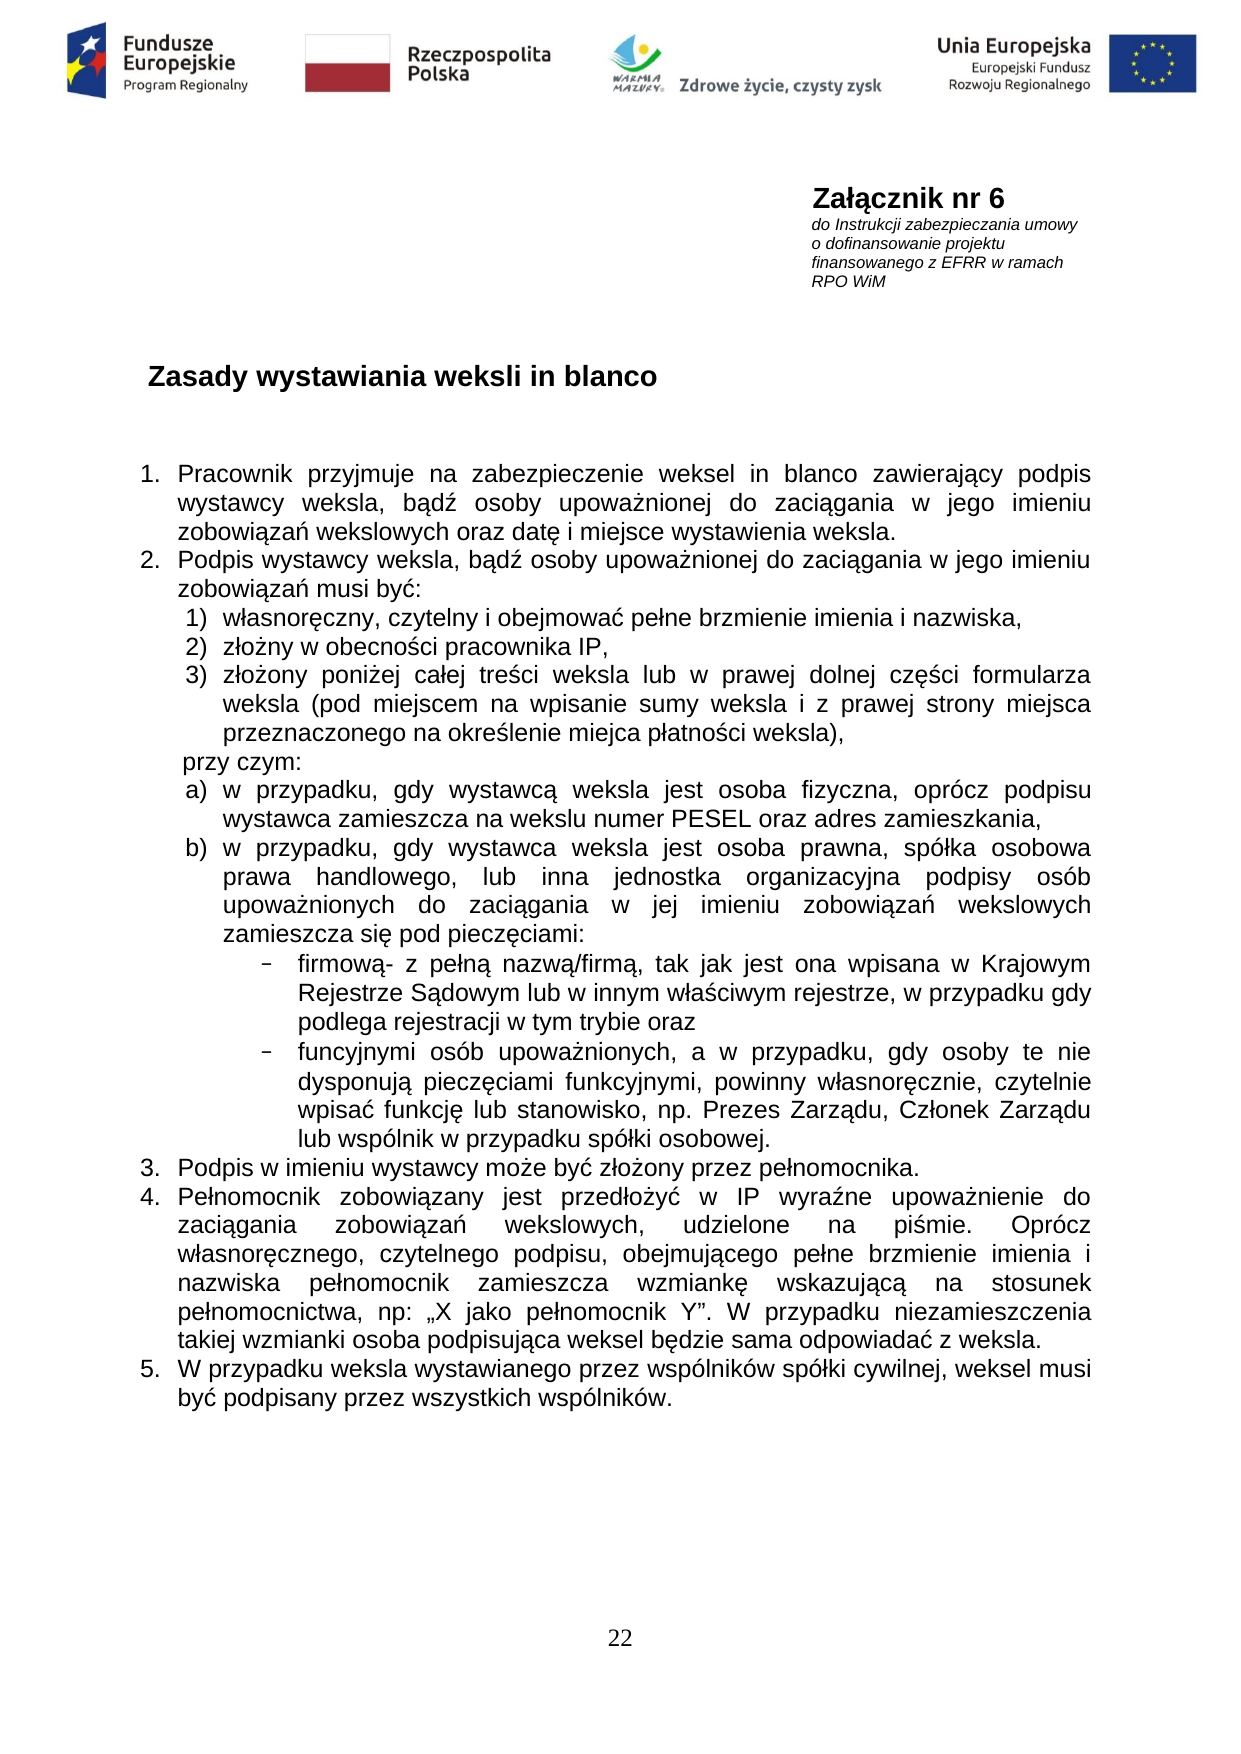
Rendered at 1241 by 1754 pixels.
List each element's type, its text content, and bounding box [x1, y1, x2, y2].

list W przypadku weksla wystawianego przez wspólników spółki cywilnej, weksel musi być podpisany przez wszystkich wspólników. [140, 1354, 1092, 1411]
list w przypadku, gdy wystawcą weksla jest osoba fizyczna, oprócz podpisu wystawca zamieszcza na wekslu numer PESEL oraz adres zamieszkania, [185, 775, 1092, 833]
list Pełnomocnik zobowiązany jest przedłożyć w IP wyraźne upoważnienie do zaciągania zobowiązań wekslowych, udzielone na piśmie. Oprócz własnoręcznego, czytelnego podpisu, obejmującego pełne brzmienie imienia i nazwiska pełnomocnik zamieszcza wzmiankę wskazującą na stosunek pełnomocnictwa, np: „X jako pełnomocnik Y”. W przypadku niezamieszczenia takiej wzmianki osoba podpisująca weksel będzie sama odpowiadać z weksla. [140, 1181, 1092, 1354]
list złożony poniżej całej treści weksla lub w prawej dolnej części formularza weksla (pod miejscem na wpisanie sumy weksla i z prawej strony miejsca przeznaczonego na określenie miejca płatności weksla), [185, 660, 1092, 747]
title Załącznik nr 6 [812, 181, 1092, 215]
text przy czym: [148, 747, 1092, 775]
list w przypadku, gdy wystawca weksla jest osoba prawna, spółka osobowa prawa handlowego, lub inna jednostka organizacyjna podpisy osób upoważnionych do zaciągania w jej imieniu zobowiązań wekslowych zamieszcza się pod pieczęciami: [185, 833, 1092, 948]
text Zasady wystawiania weksli in blanco [148, 358, 1092, 392]
list złożny w obecności pracownika IP, [185, 632, 1092, 660]
list własnoręczny, czytelny i obejmować pełne brzmienie imienia i nazwiska, [185, 603, 1092, 632]
list Pracownik przyjmuje na zabezpieczenie weksel in blanco zawierający podpis wystawcy weksla, bądź osoby upoważnionej do zaciągania w jego imieniu zobowiązań wekslowych oraz datę i miejsce wystawienia weksla. [140, 459, 1092, 545]
list Podpis w imieniu wystawcy może być złożony przez pełnomocnika. [140, 1153, 1092, 1181]
list firmową- z pełną nazwą/firmą, tak jak jest ona wpisana w Krajowym Rejestrze Sądowym lub w innym właściwym rejestrze, w przypadku gdy podlega rejestracji w tym trybie oraz [260, 948, 1092, 1036]
list Podpis wystawcy weksla, bądź osoby upoważnionej do zaciągania w jego imieniu zobowiązań musi być: [140, 545, 1092, 603]
title do Instrukcji zabezpieczania umowy o dofinansowanie projektu finansowanego z EFRR w ramach RPO WiM [811, 215, 1092, 291]
picture [24, 0, 1237, 119]
list funcyjnymi osób upoważnionych, a w przypadku, gdy osoby te nie dysponują pieczęciami funkcyjnymi, powinny własnoręcznie, czytelnie wpisać funkcję lub stanowisko, np. Prezes Zarządu, Członek Zarządu lub wspólnik w przypadku spółki osobowej. [260, 1036, 1092, 1153]
